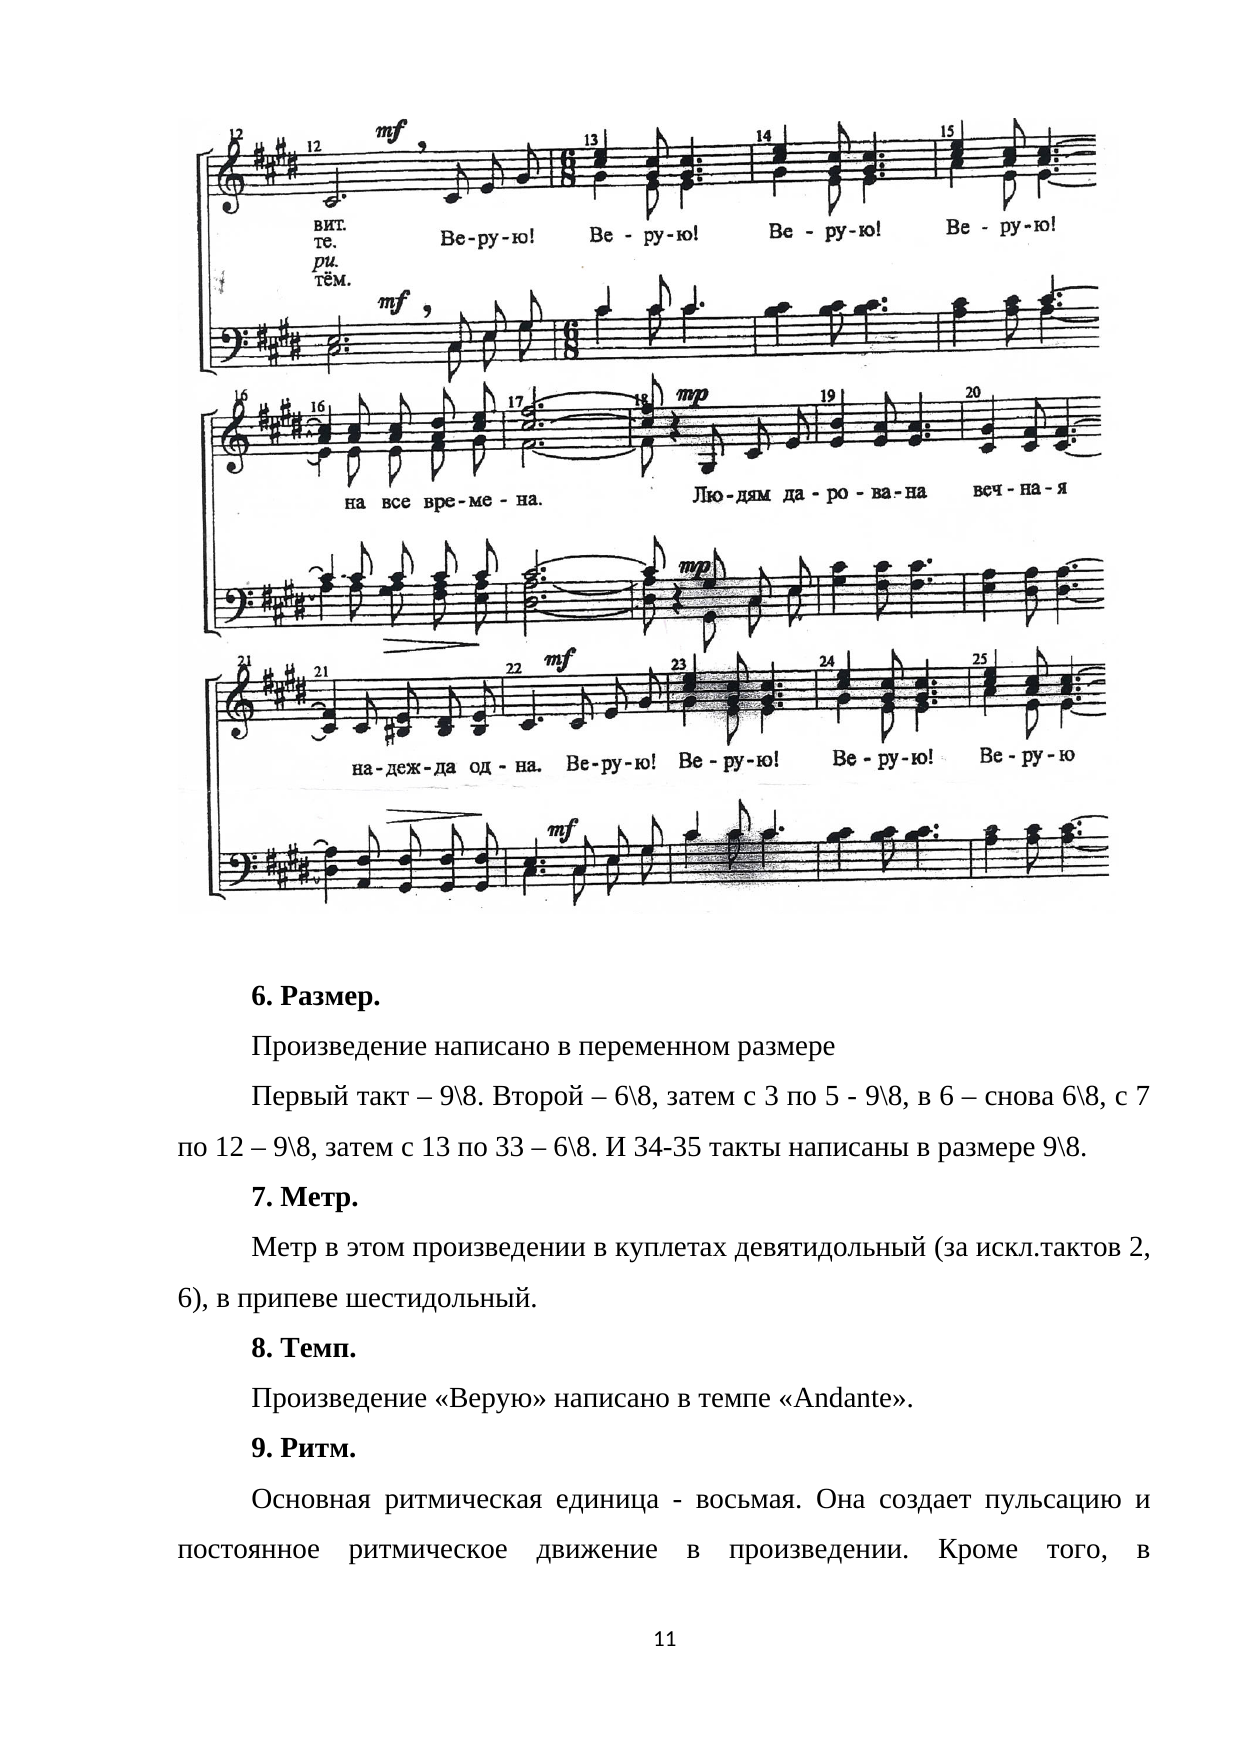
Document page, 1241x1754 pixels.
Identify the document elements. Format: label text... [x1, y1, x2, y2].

text 8. Темп. [177, 1330, 1152, 1363]
text Первый такт – 9\8. Второй – 6\8, затем с 3 по 5 - 9\8, в 6 – снова 6\8, с 7 по 12 – 9\8, затем с 13 по 33 – 6\8. И 34-35 такты написаны в размере 9\8. [177, 1078, 1152, 1162]
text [177, 1481, 1152, 1565]
text 6. Размер. [177, 978, 1152, 1011]
text Произведение написано в переменном размере [177, 1028, 1152, 1062]
text 7. Метр. [177, 1179, 1152, 1213]
text Произведение «Верую» написано в темпе «Andante». [177, 1380, 1152, 1414]
text 9. Ритм. [177, 1431, 1152, 1464]
text Метр в этом произведении в куплетах девятидольный (за искл.тактов 2, 6), в припеве шестидольный. [177, 1229, 1152, 1313]
